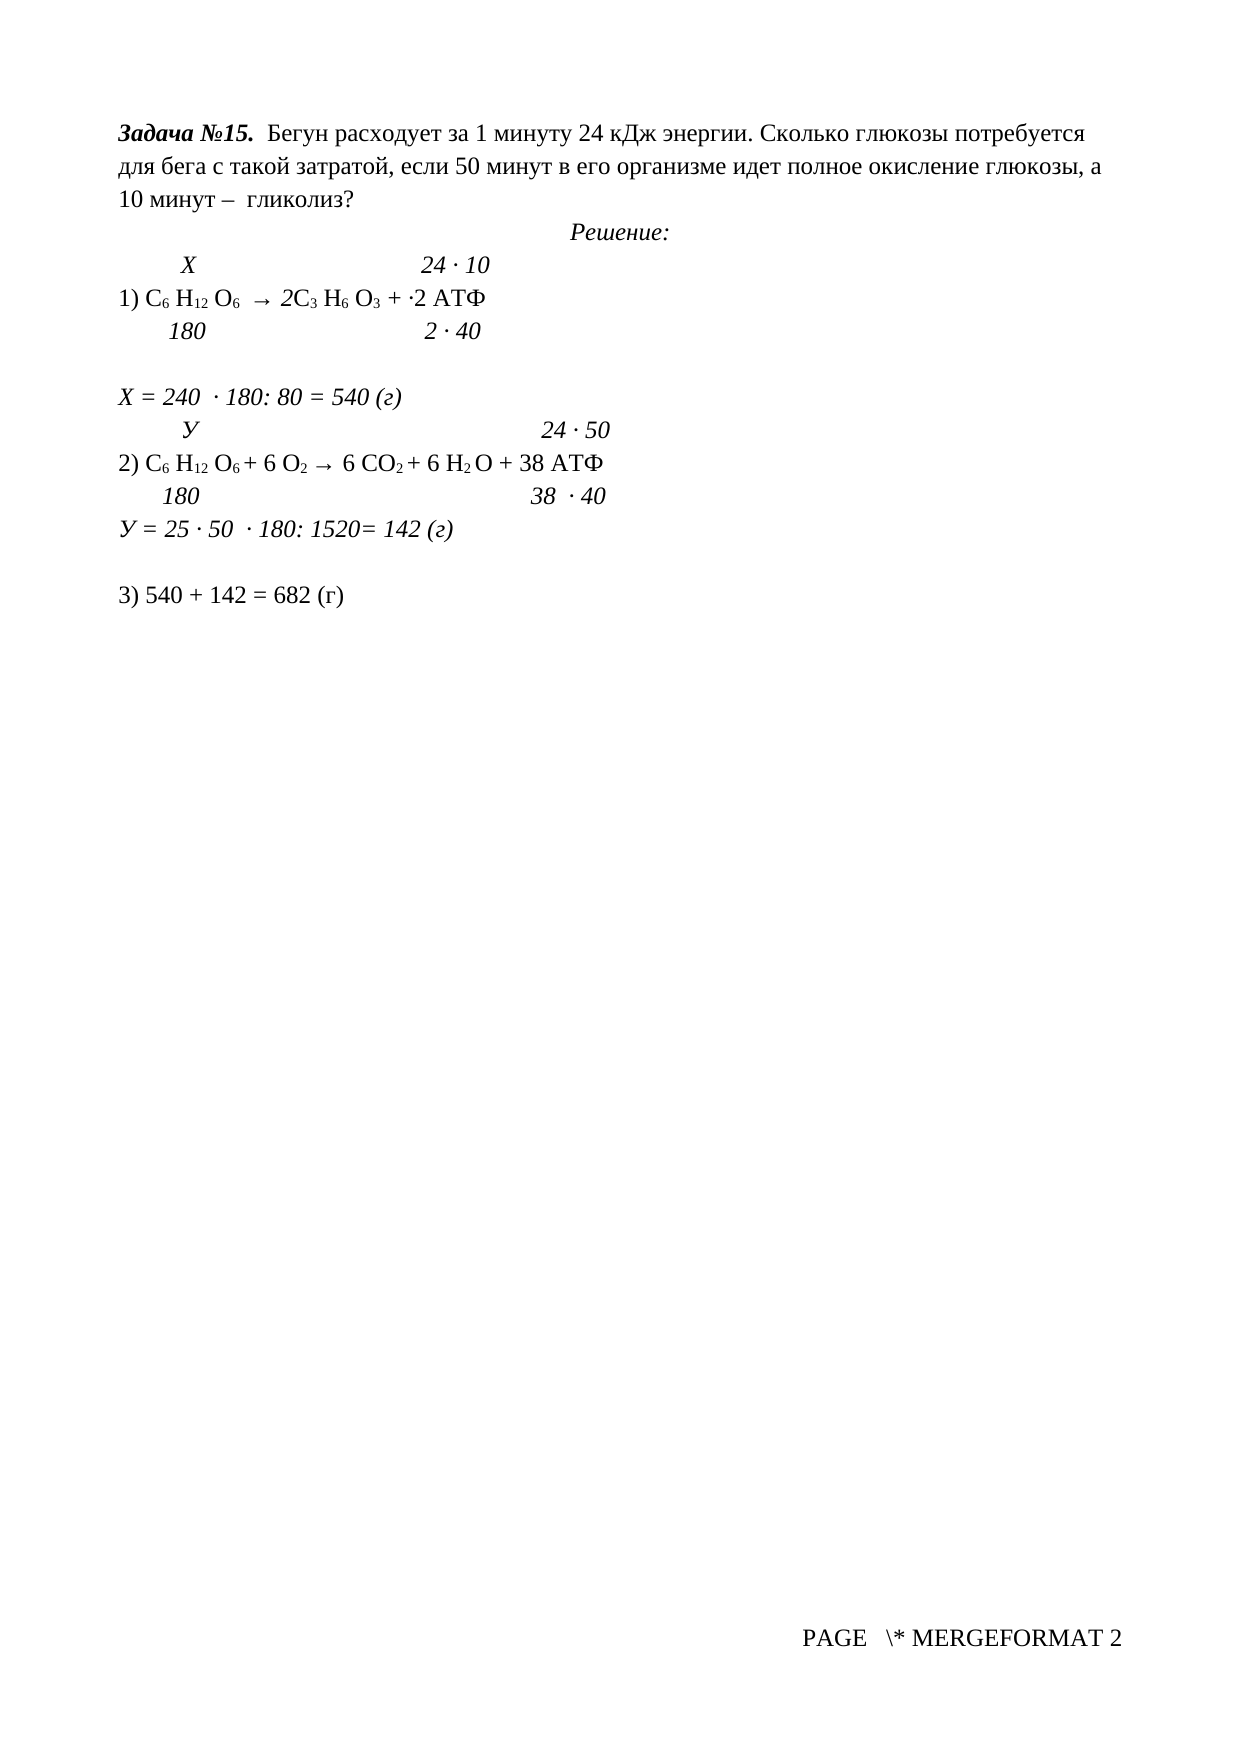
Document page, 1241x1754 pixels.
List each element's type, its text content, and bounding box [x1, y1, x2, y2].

text 180 38 · 40 [118, 481, 1122, 510]
text 1) С6 Н12 О6 → 2С3 Н6 О3 + ·2 АТФ [118, 283, 1122, 312]
text Х 24 · 10 [118, 250, 1122, 279]
text Решение: [118, 217, 1122, 246]
text 3) 540 + 142 = 682 (г) [118, 580, 1122, 609]
text Задача №15. Бегун расходует за 1 минуту 24 кДж энергии. Сколько глюкозы потребуется для бега с такой затратой, если 50 минут в его организме идет полное окисление глюкозы, а 10 минут – гликолиз? [118, 118, 1122, 213]
text У 24 · 50 [118, 415, 1122, 444]
text Х = 240 · 180: 80 = 540 (г) [118, 382, 1122, 411]
text 2) С6 Н12 О6 + 6 О2 → 6 СО2 + 6 Н2 О + 38 АТФ [118, 448, 1122, 477]
text У = 25 · 50 · 180: 1520= 142 (г) [118, 514, 1122, 543]
text 180 2 · 40 [118, 316, 1122, 345]
